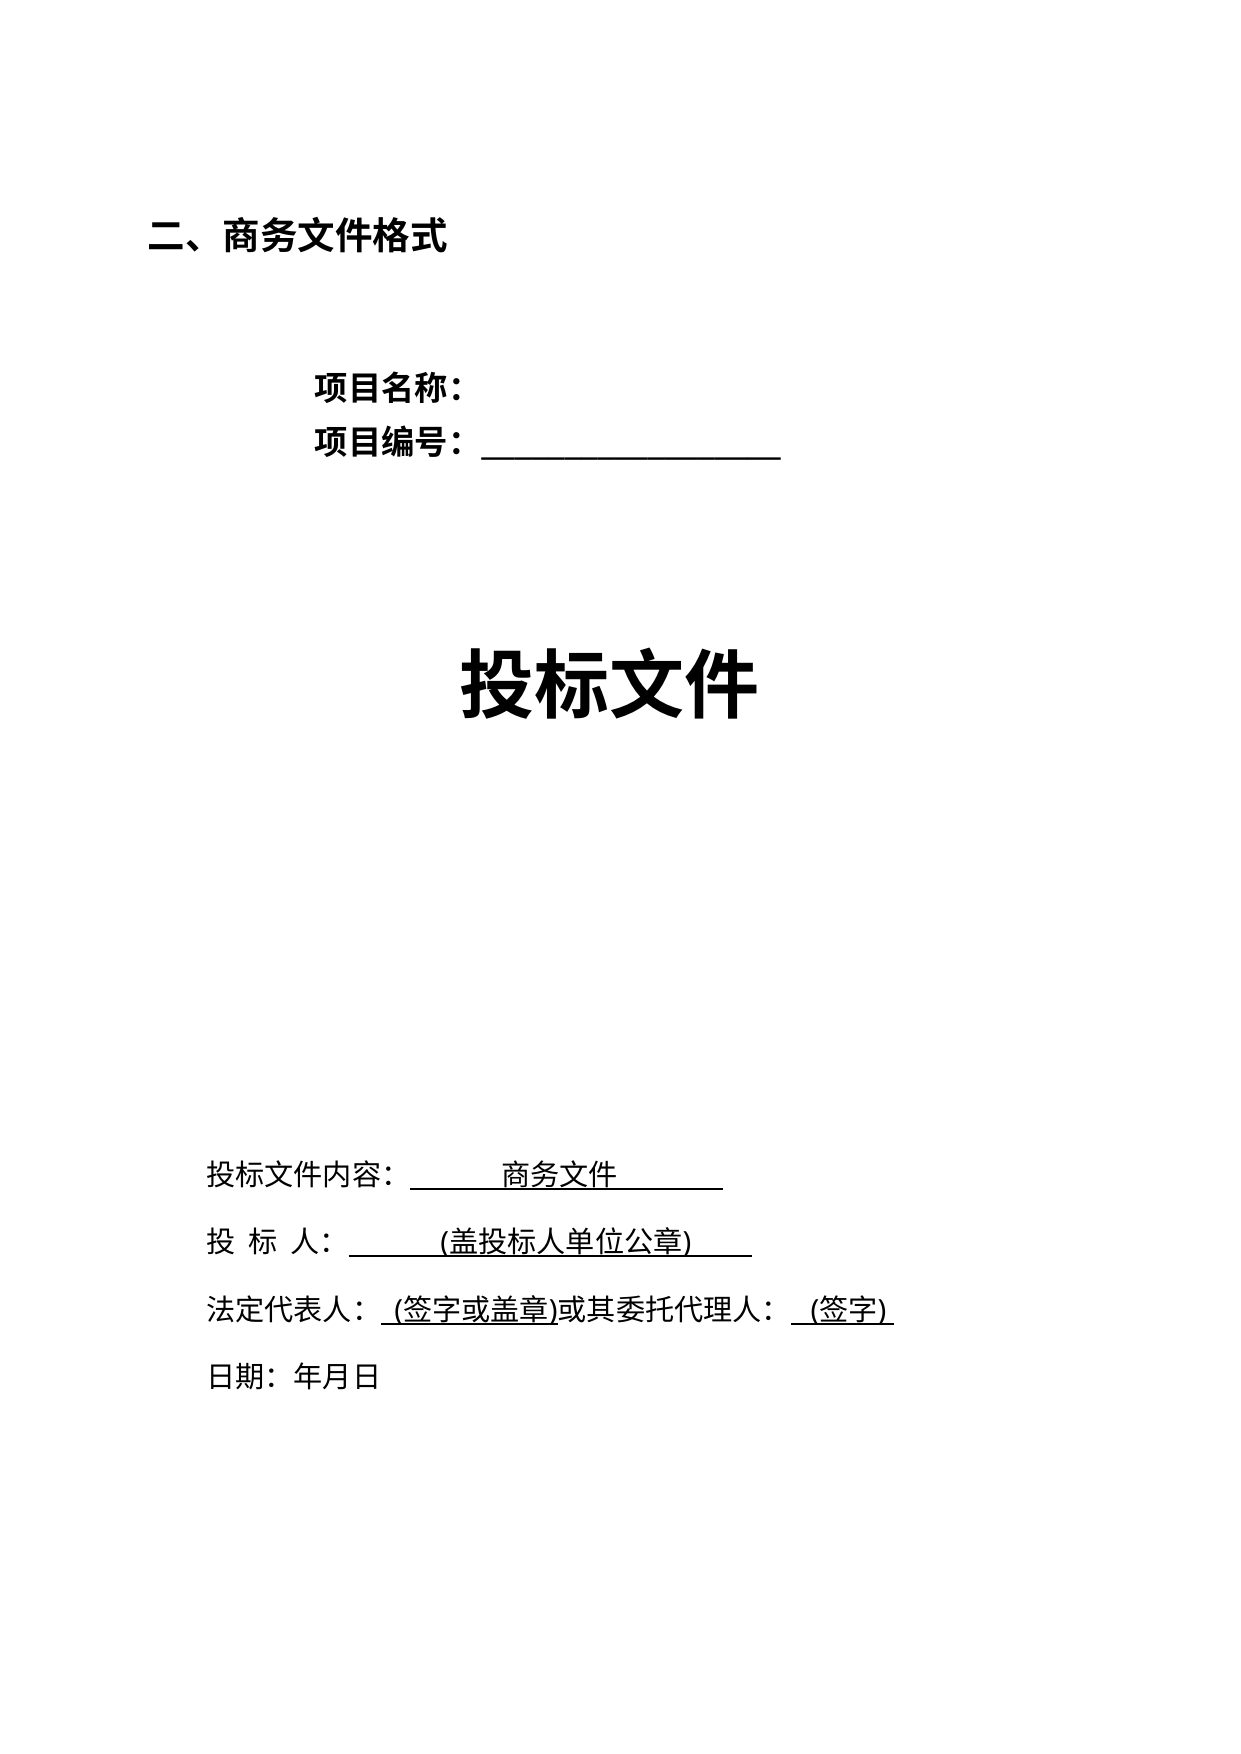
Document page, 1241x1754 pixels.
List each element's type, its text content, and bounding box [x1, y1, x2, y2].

text 项目编号：__________________ [148, 414, 1071, 509]
text 二、商务文件格式 [148, 206, 1071, 261]
text 投标文件内容： 商务文件 [148, 1152, 1071, 1194]
text 投标文件 [148, 626, 1071, 734]
text 投 标 人： (盖投标人单位公章) [148, 1219, 1071, 1261]
text 项目名称： [148, 361, 1071, 410]
text 日期：年月日 [148, 1354, 1071, 1396]
text 法定代表人： (签字或盖章)或其委托代理人： (签字) [148, 1286, 1071, 1329]
